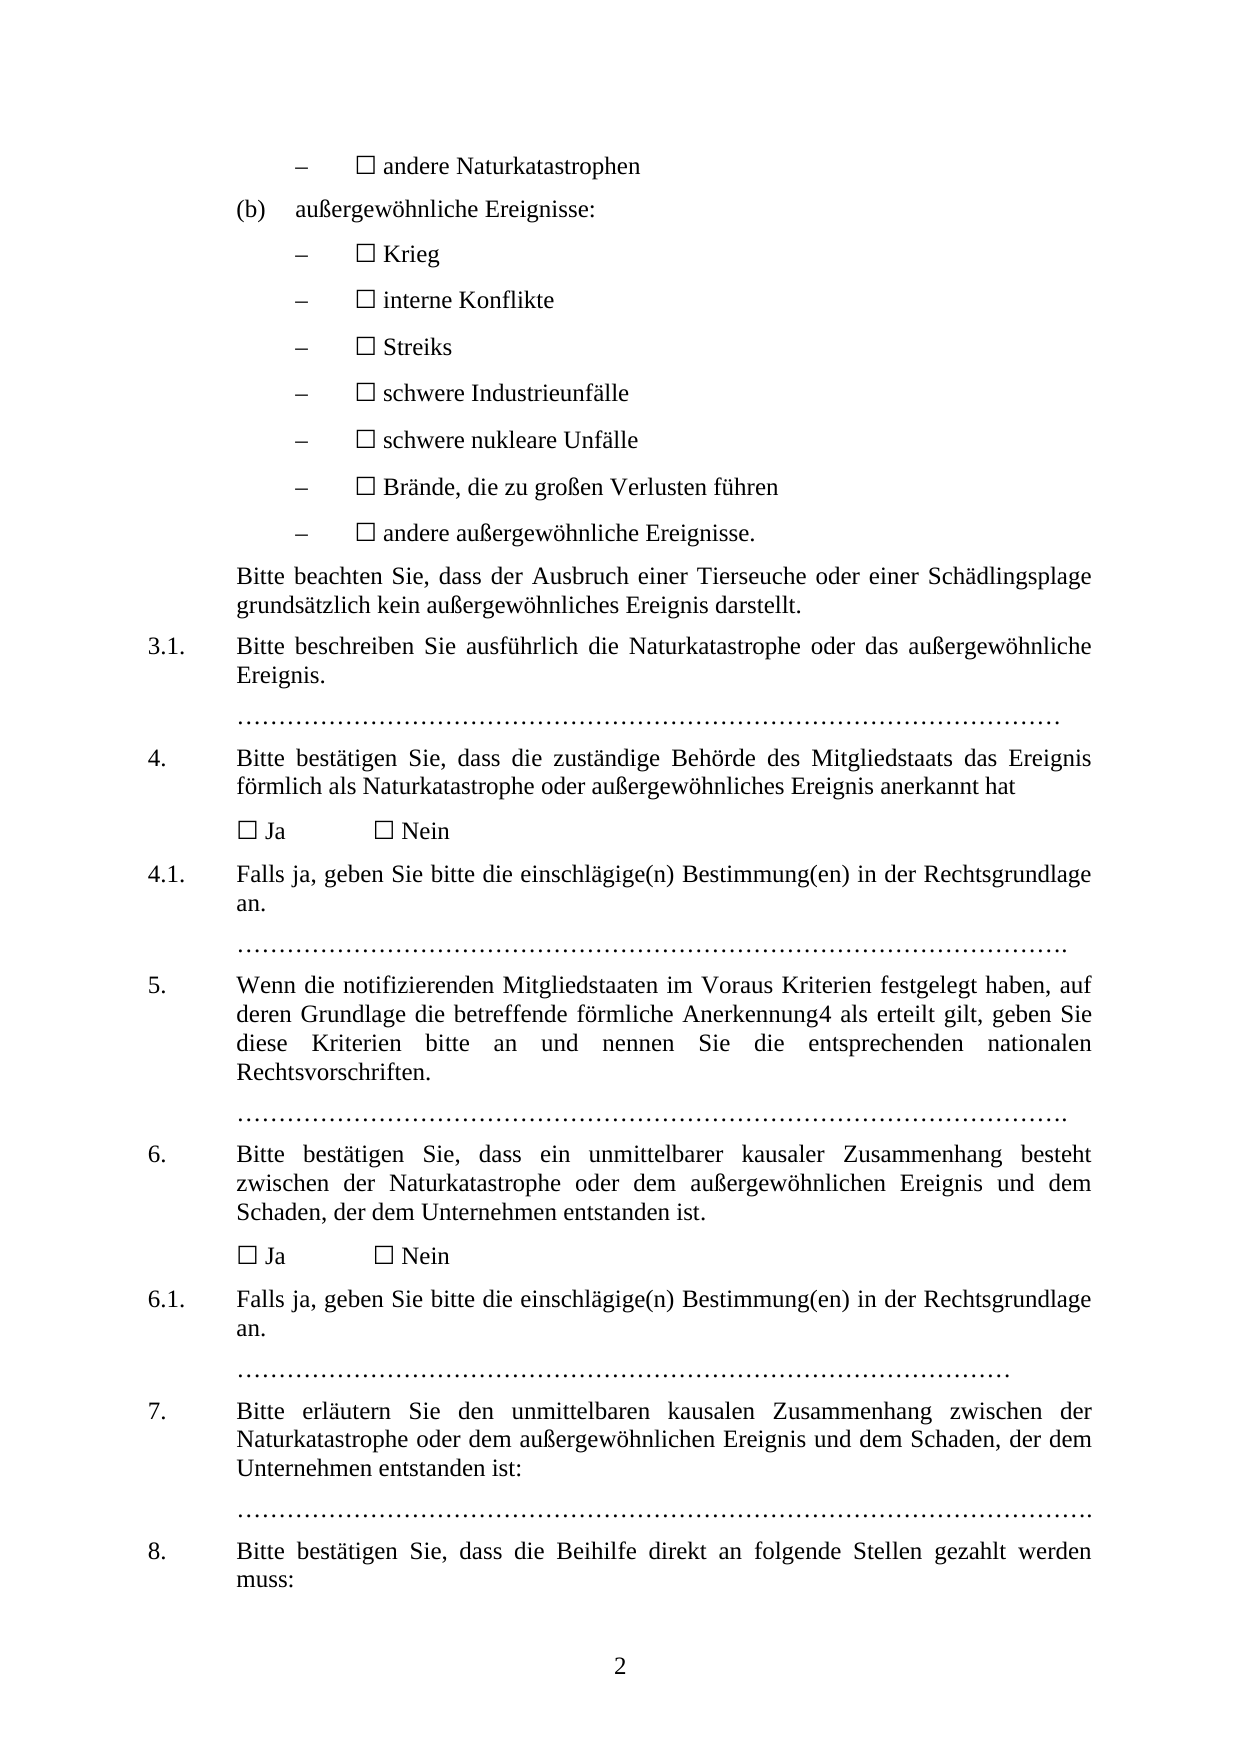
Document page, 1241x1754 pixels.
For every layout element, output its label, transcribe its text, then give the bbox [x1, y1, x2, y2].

text 7. Bitte erläutern Sie den unmittelbaren kausalen Zusammenhang zwischen der Naturkatastrophe oder dem außergewöhnlichen Ereignis und dem Schaden, der dem Unternehmen entstanden ist: [148, 1396, 1093, 1482]
text ………………………………………………………………………………………. [236, 929, 1093, 958]
list schwere nukleare Unfälle [295, 422, 1093, 456]
list Brände, die zu großen Verlusten führen [295, 468, 1093, 502]
text 3.1. Bitte beschreiben Sie ausführlich die Naturkatastrophe oder das außergewöhnliche Ereignis. [148, 631, 1093, 689]
text 6. Bitte bestätigen Sie, dass ein unmittelbarer kausaler Zusammenhang besteht zwischen der Naturkatastrophe oder dem außergewöhnlichen Ereignis und dem Schaden, der dem Unternehmen entstanden ist. [148, 1139, 1093, 1225]
list Streiks [295, 328, 1093, 363]
text 4. Bitte bestätigen Sie, dass die zuständige Behörde des Mitgliedstaats das Ereignis förmlich als Naturkatastrophe oder außergewöhnliches Ereignis anerkannt hat [148, 743, 1093, 800]
text 4.1. Falls ja, geben Sie bitte die einschlägige(n) Bestimmung(en) in der Rechtsgrundlage an. [148, 859, 1093, 917]
text (b) außergewöhnliche Ereignisse: [236, 194, 1093, 223]
text 8. Bitte bestätigen Sie, dass die Beihilfe direkt an folgende Stellen gezahlt werden muss: [148, 1536, 1093, 1593]
list andere Naturkatastrophen [295, 148, 1093, 182]
list andere außergewöhnliche Ereignisse. [295, 515, 1093, 549]
text …………………………………………………………………………………………. [236, 1494, 1093, 1523]
list schwere Industrieunfälle [295, 375, 1093, 409]
text ………………………………………………………………………………… [236, 1354, 1093, 1383]
text Ja Nein [236, 1238, 1093, 1272]
text Ja Nein [236, 813, 1093, 847]
list Krieg [295, 235, 1093, 269]
list interne Konflikte [295, 282, 1093, 316]
text 5. Wenn die notifizierenden Mitgliedstaaten im Voraus Kriterien festgelegt haben, auf deren Grundlage die betreffende förmliche Anerkennung4 als erteilt gilt, geben Sie diese Kriterien bitte an und nennen Sie die entsprechenden nationalen Rechtsvorschriften. [148, 970, 1093, 1085]
text ……………………………………………………………………………………… [236, 701, 1093, 730]
text Bitte beachten Sie, dass der Ausbruch einer Tierseuche oder einer Schädlingsplage grundsätzlich kein außergewöhnliches Ereignis darstellt. [236, 561, 1093, 619]
text ………………………………………………………………………………………. [236, 1098, 1093, 1127]
text 6.1. Falls ja, geben Sie bitte die einschlägige(n) Bestimmung(en) in der Rechtsgrundlage an. [148, 1284, 1093, 1342]
